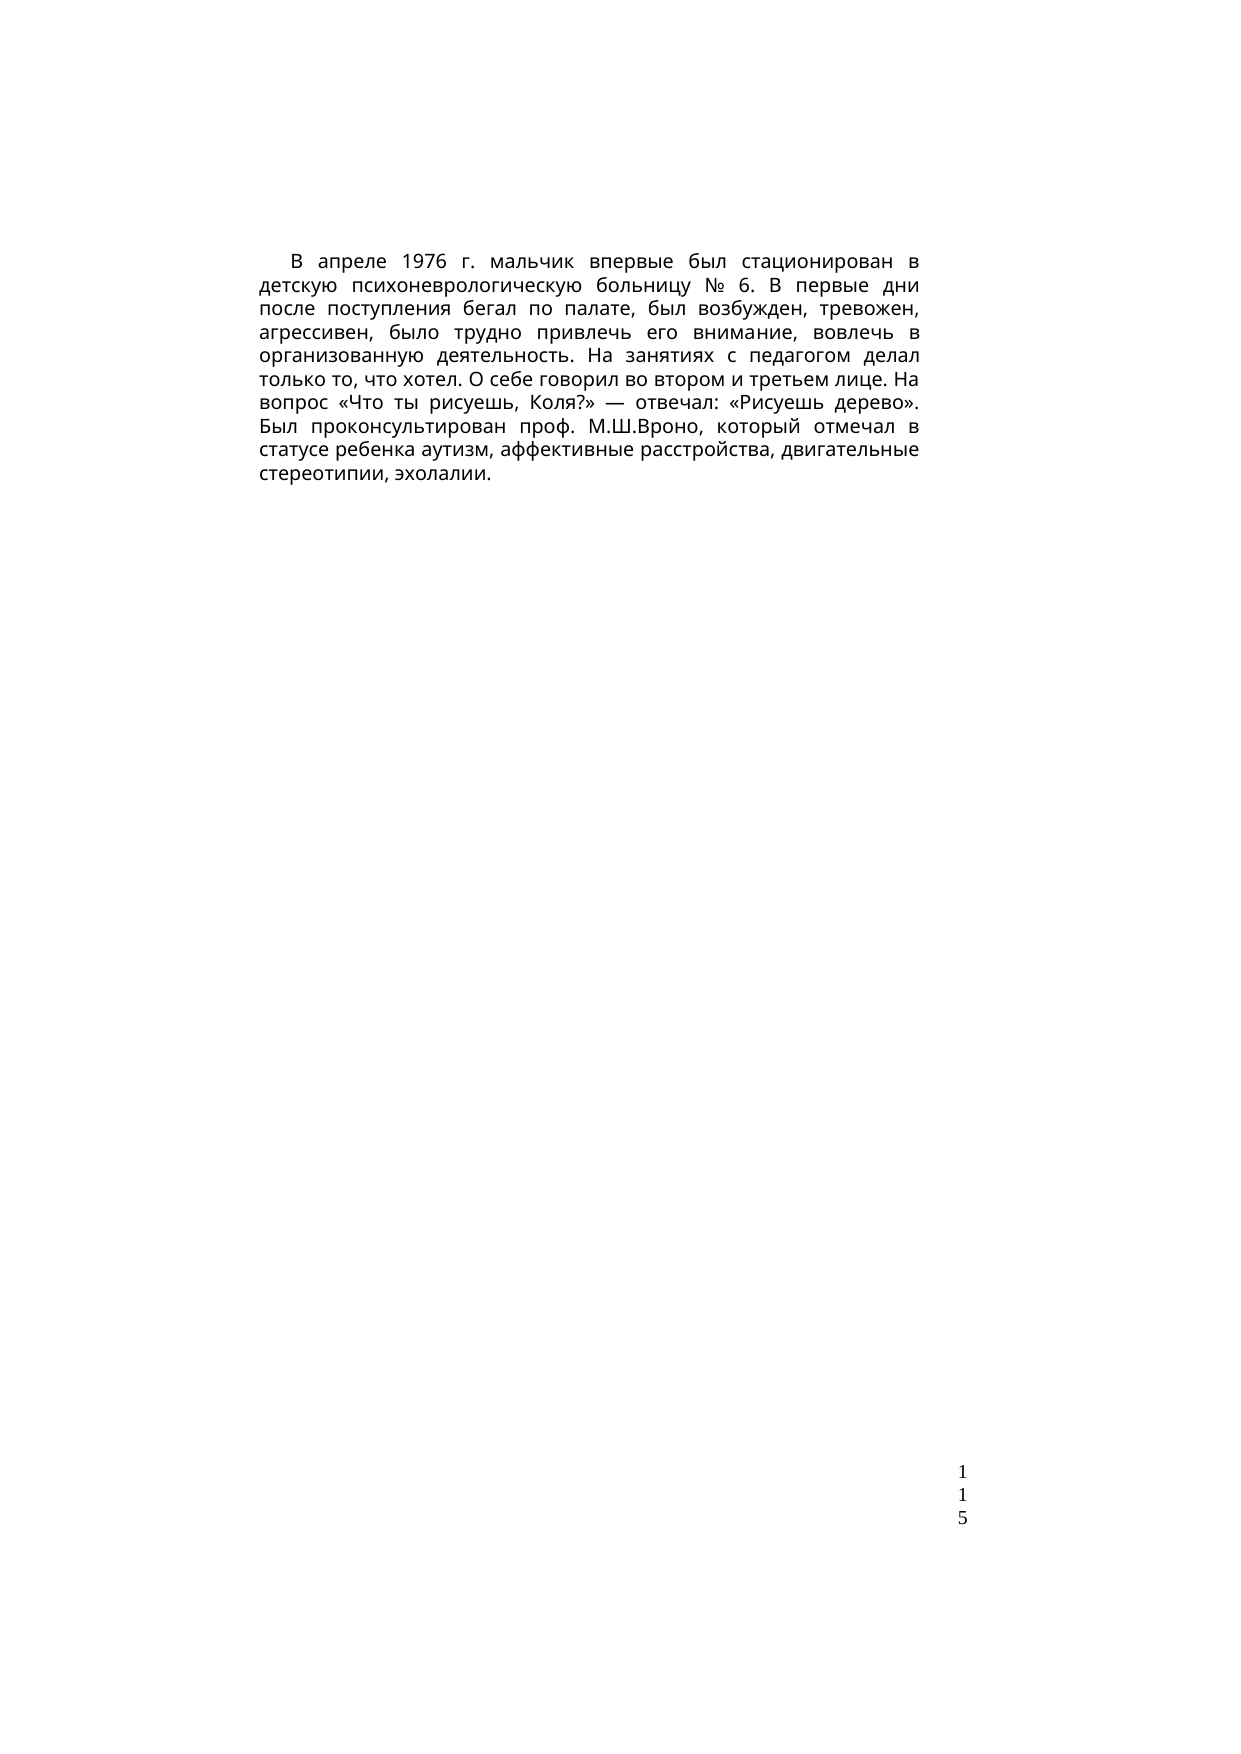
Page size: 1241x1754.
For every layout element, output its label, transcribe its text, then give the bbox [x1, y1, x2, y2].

text В апреле 1976 г. мальчик впервые был стационирован в детскую психоневрологическую больницу № 6. В первые дни после поступления бегал по палате, был возбужден, тревожен, агрессивен, было трудно привлечь его внимание, вовлечь в организованную деятельность. На занятиях с педагогом делал только то, что хотел. О себе говорил во втором и третьем лице. На вопрос «Что ты рисуешь, Коля?» — отвечал: «Рисуешь дерево». Был проконсультирован проф. М.Ш.Вроно, который отмечал в статусе ребенка аутизм, аффективные расстройства, двигательные стереотипии, эхолалии. [259, 250, 920, 485]
